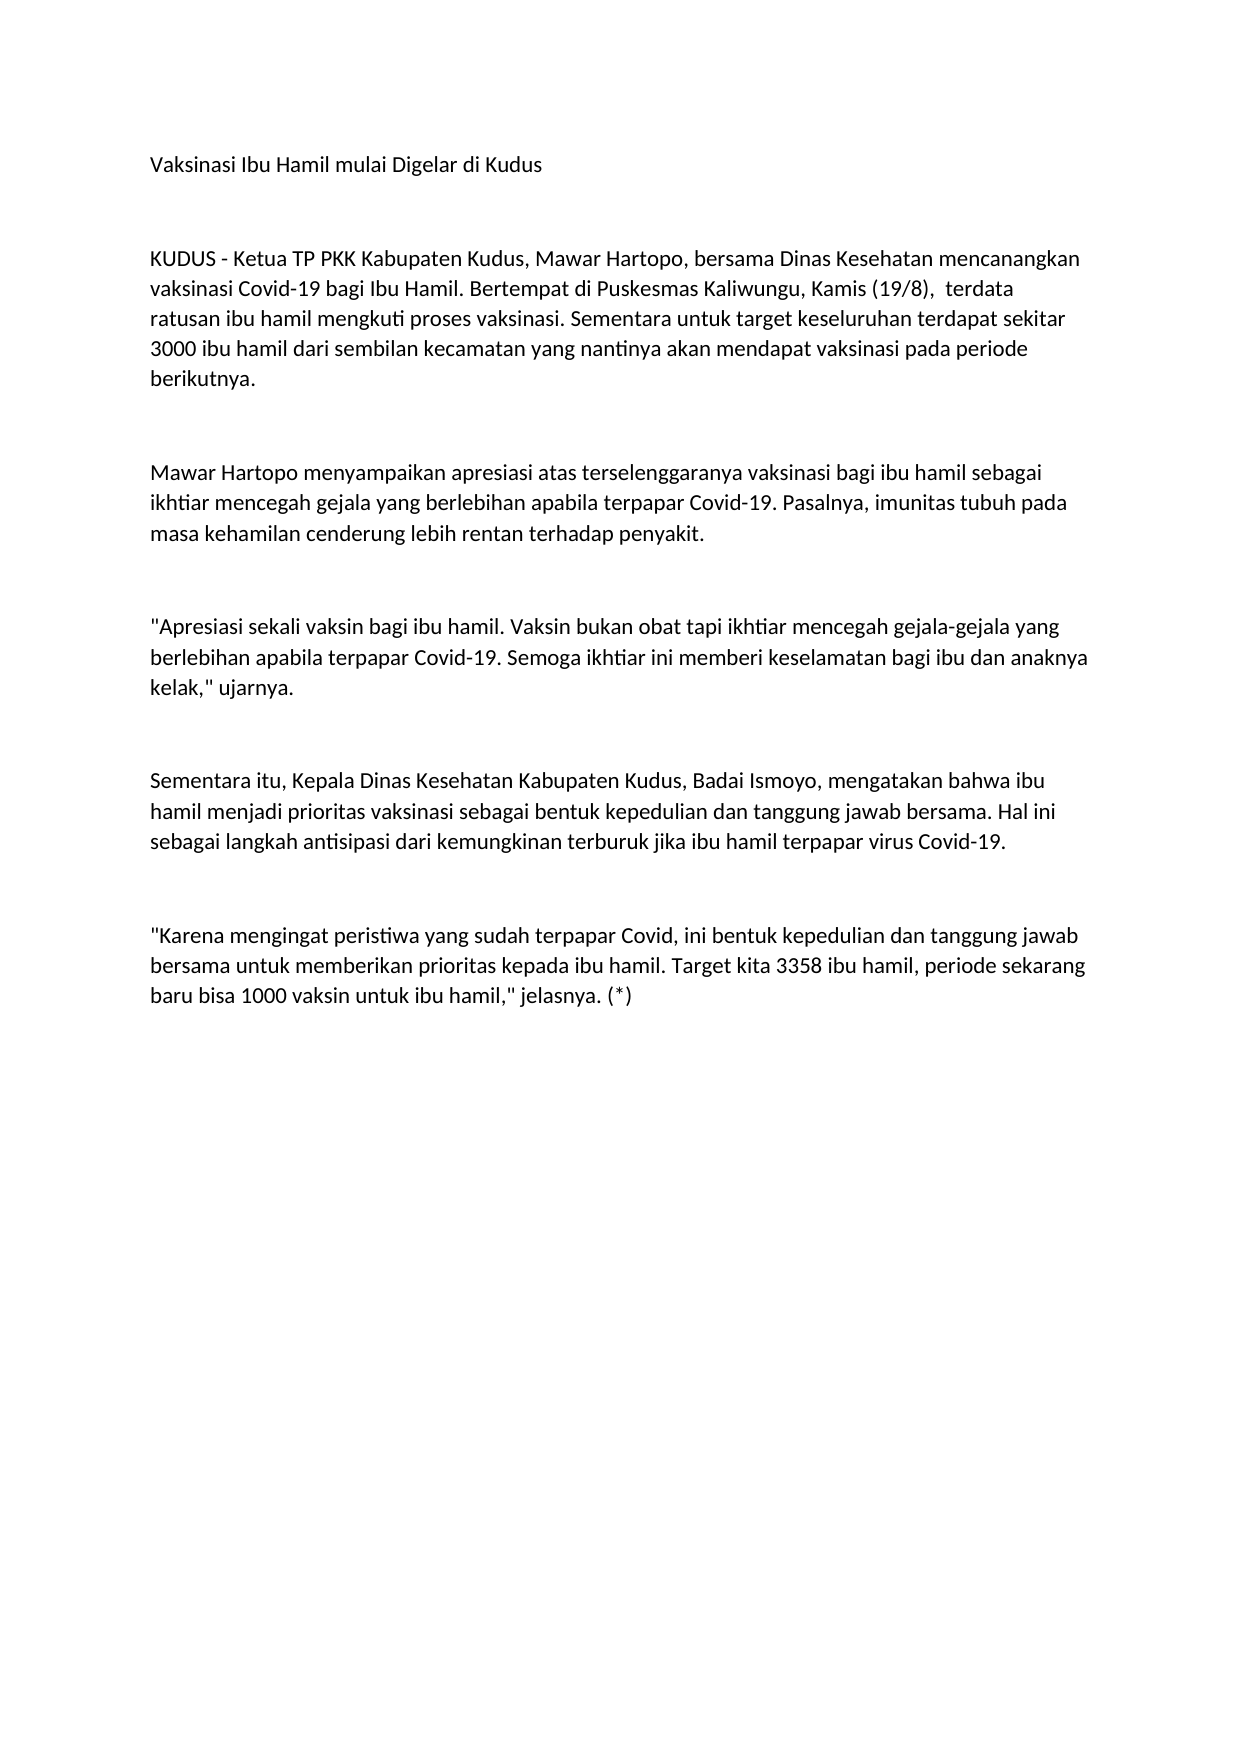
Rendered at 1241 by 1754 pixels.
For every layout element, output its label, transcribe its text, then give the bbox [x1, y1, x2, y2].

text "Karena mengingat peristiwa yang sudah terpapar Covid, ini bentuk kepedulian dan tanggung jawab bersama untuk memberikan prioritas kepada ibu hamil. Target kita 3358 ibu hamil, periode sekarang baru bisa 1000 vaksin untuk ibu hamil," jelasnya. (*) [150, 921, 1090, 1009]
text Vaksinasi Ibu Hamil mulai Digelar di Kudus [150, 150, 1090, 178]
text "Apresiasi sekali vaksin bagi ibu hamil. Vaksin bukan obat tapi ikhtiar mencegah gejala-gejala yang berlebihan apabila terpapar Covid-19. Semoga ikhtiar ini memberi keselamatan bagi ibu dan anaknya kelak," ujarnya. [150, 612, 1090, 701]
text Sementara itu, Kepala Dinas Kesehatan Kabupaten Kudus, Badai Ismoyo, mengatakan bahwa ibu hamil menjadi prioritas vaksinasi sebagai bentuk kepedulian dan tanggung jawab bersama. Hal ini sebagai langkah antisipasi dari kemungkinan terburuk jika ibu hamil terpapar virus Covid-19. [150, 767, 1090, 855]
text KUDUS - Ketua TP PKK Kabupaten Kudus, Mawar Hartopo, bersama Dinas Kesehatan mencanangkan vaksinasi Covid-19 bagi Ibu Hamil. Bertempat di Puskesmas Kaliwungu, Kamis (19/8), terdata ratusan ibu hamil mengkuti proses vaksinasi. Sementara untuk target keseluruhan terdapat sekitar 3000 ibu hamil dari sembilan kecamatan yang nantinya akan mendapat vaksinasi pada periode berikutnya. [150, 244, 1090, 393]
text Mawar Hartopo menyampaikan apresiasi atas terselenggaranya vaksinasi bagi ibu hamil sebagai ikhtiar mencegah gejala yang berlebihan apabila terpapar Covid-19. Pasalnya, imunitas tubuh pada masa kehamilan cenderung lebih rentan terhadap penyakit. [150, 458, 1090, 547]
